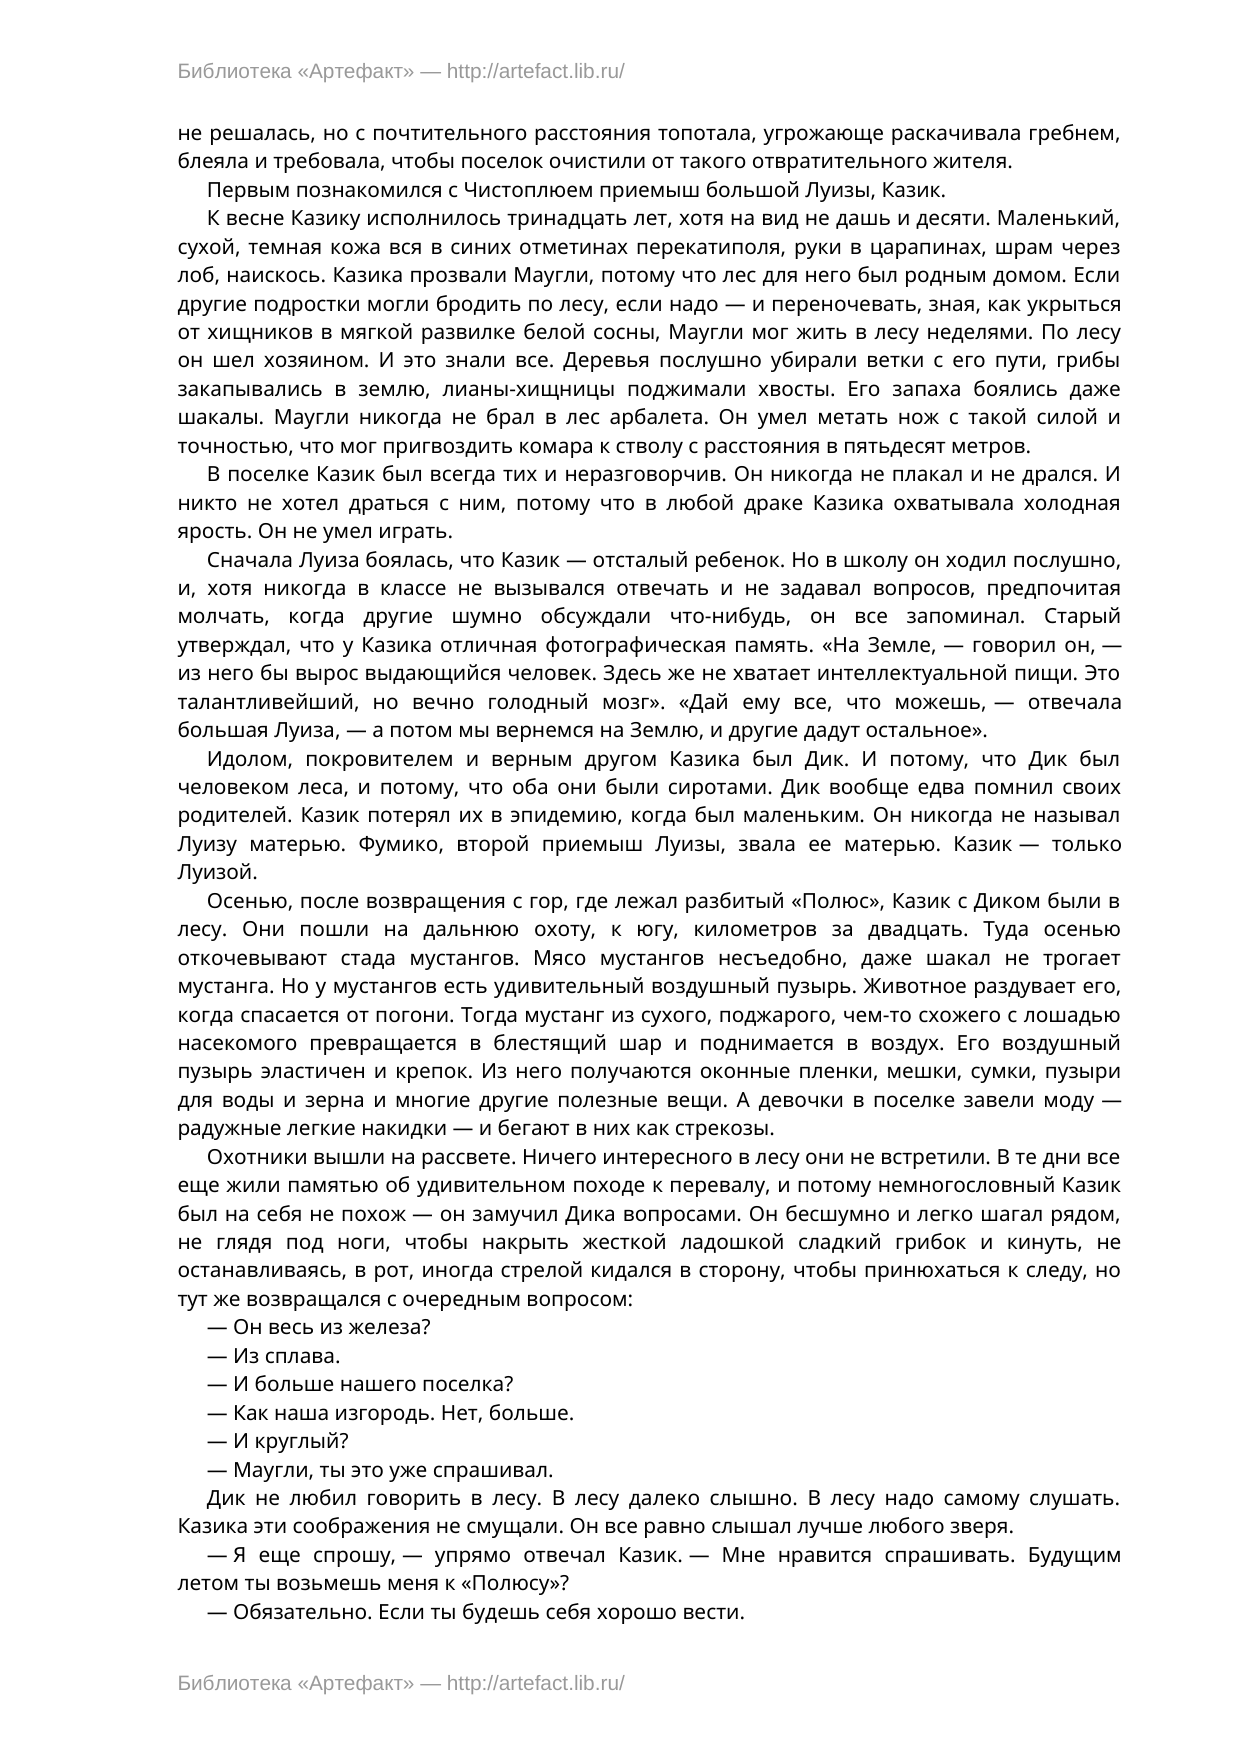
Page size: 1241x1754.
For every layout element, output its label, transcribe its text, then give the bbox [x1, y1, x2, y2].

text Осенью, после возвращения с гор, где лежал разбитый «Полюс», Казик с Диком были в лесу. Они пошли на дальнюю охоту, к югу, километров за двадцать. Туда осенью откочевывают стада мустангов. Мясо мустангов несъедобно, даже шакал не трогает мустанга. Но у мустангов есть удивительный воздушный пузырь. Животное раздувает его, когда спасается от погони. Тогда мустанг из сухого, поджарого, чем-то схожего с лошадью насекомого превращается в блестящий шар и поднимается в воздух. Его воздушный пузырь эластичен и крепок. Из него получаются оконные пленки, мешки, сумки, пузыри для воды и зерна и многие другие полезные вещи. А девочки в поселке завели моду — радужные легкие накидки — и бегают в них как стрекозы. [177, 886, 1122, 1142]
text — Как наша изгородь. Нет, больше. [177, 1398, 1122, 1426]
text Дик не любил говорить в лесу. В лесу далеко слышно. В лесу надо самому слушать. Казика эти соображения не смущали. Он все равно слышал лучше любого зверя. [177, 1483, 1122, 1540]
text — Маугли, ты это уже спрашивал. [177, 1455, 1122, 1483]
text Сначала Луиза боялась, что Казик — отсталый ребенок. Но в школу он ходил послушно, и, хотя никогда в классе не вызывался отвечать и не задавал вопросов, предпочитая молчать, когда другие шумно обсуждали что-нибудь, он все запоминал. Старый утверждал, что у Казика отличная фотографическая память. «На Земле, — говорил он, — из него бы вырос выдающийся человек. Здесь же не хватает интеллектуальной пищи. Это талантливейший, но вечно голодный мозг». «Дай ему все, что можешь, — отвечала большая Луиза, — а потом мы вернемся на Землю, и другие дадут остальное». [177, 545, 1122, 744]
text — Из сплава. [177, 1341, 1122, 1369]
text — Я еще спрошу, — упрямо отвечал Казик. — Мне нравится спрашивать. Будущим летом ты возьмешь меня к «Полюсу»? [177, 1540, 1122, 1597]
text К весне Казику исполнилось тринадцать лет, хотя на вид не дашь и десяти. Маленький, сухой, темная кожа вся в синих отметинах перекатиполя, руки в царапинах, шрам через лоб, наискось. Казика прозвали Маугли, потому что лес для него был родным домом. Если другие подростки могли бродить по лесу, если надо — и переночевать, зная, как укрыться от хищников в мягкой развилке белой сосны, Маугли мог жить в лесу неделями. По лесу он шел хозяином. И это знали все. Деревья послушно убирали ветки с его пути, грибы закапывались в землю, лианы-хищницы поджимали хвосты. Его запаха боялись даже шакалы. Маугли никогда не брал в лес арбалета. Он умел метать нож с такой силой и точностью, что мог пригвоздить комара к стволу с расстояния в пятьдесят метров. [177, 203, 1122, 459]
text Первым познакомился с Чистоплюем приемыш большой Луизы, Казик. [177, 175, 1122, 203]
text Идолом, покровителем и верным другом Казика был Дик. И потому, что Дик был человеком леса, и потому, что оба они были сиротами. Дик вообще едва помнил своих родителей. Казик потерял их в эпидемию, когда был маленьким. Он никогда не называл Луизу матерью. Фумико, второй приемыш Луизы, звала ее матерью. Казик — только Луизой. [177, 744, 1122, 886]
text — И круглый? [177, 1426, 1122, 1455]
text В поселке Казик был всегда тих и неразговорчив. Он никогда не плакал и не дрался. И никто не хотел драться с ним, потому что в любой драке Казика охватывала холодная ярость. Он не умел играть. [177, 459, 1122, 545]
text — И больше нашего поселка? [177, 1369, 1122, 1398]
text — Он весь из железа? [177, 1312, 1122, 1341]
text — Обязательно. Если ты будешь себя хорошо вести. [177, 1597, 1122, 1625]
text Охотники вышли на рассвете. Ничего интересного в лесу они не встретили. В те дни все еще жили памятью об удивительном походе к перевалу, и потому немногословный Казик был на себя не похож — он замучил Дика вопросами. Он бесшумно и легко шагал рядом, не глядя под ноги, чтобы накрыть жесткой ладошкой сладкий грибок и кинуть, не останавливаясь, в рот, иногда стрелой кидался в сторону, чтобы принюхаться к следу, но тут же возвращался с очередным вопросом: [177, 1142, 1122, 1312]
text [177, 118, 1122, 175]
